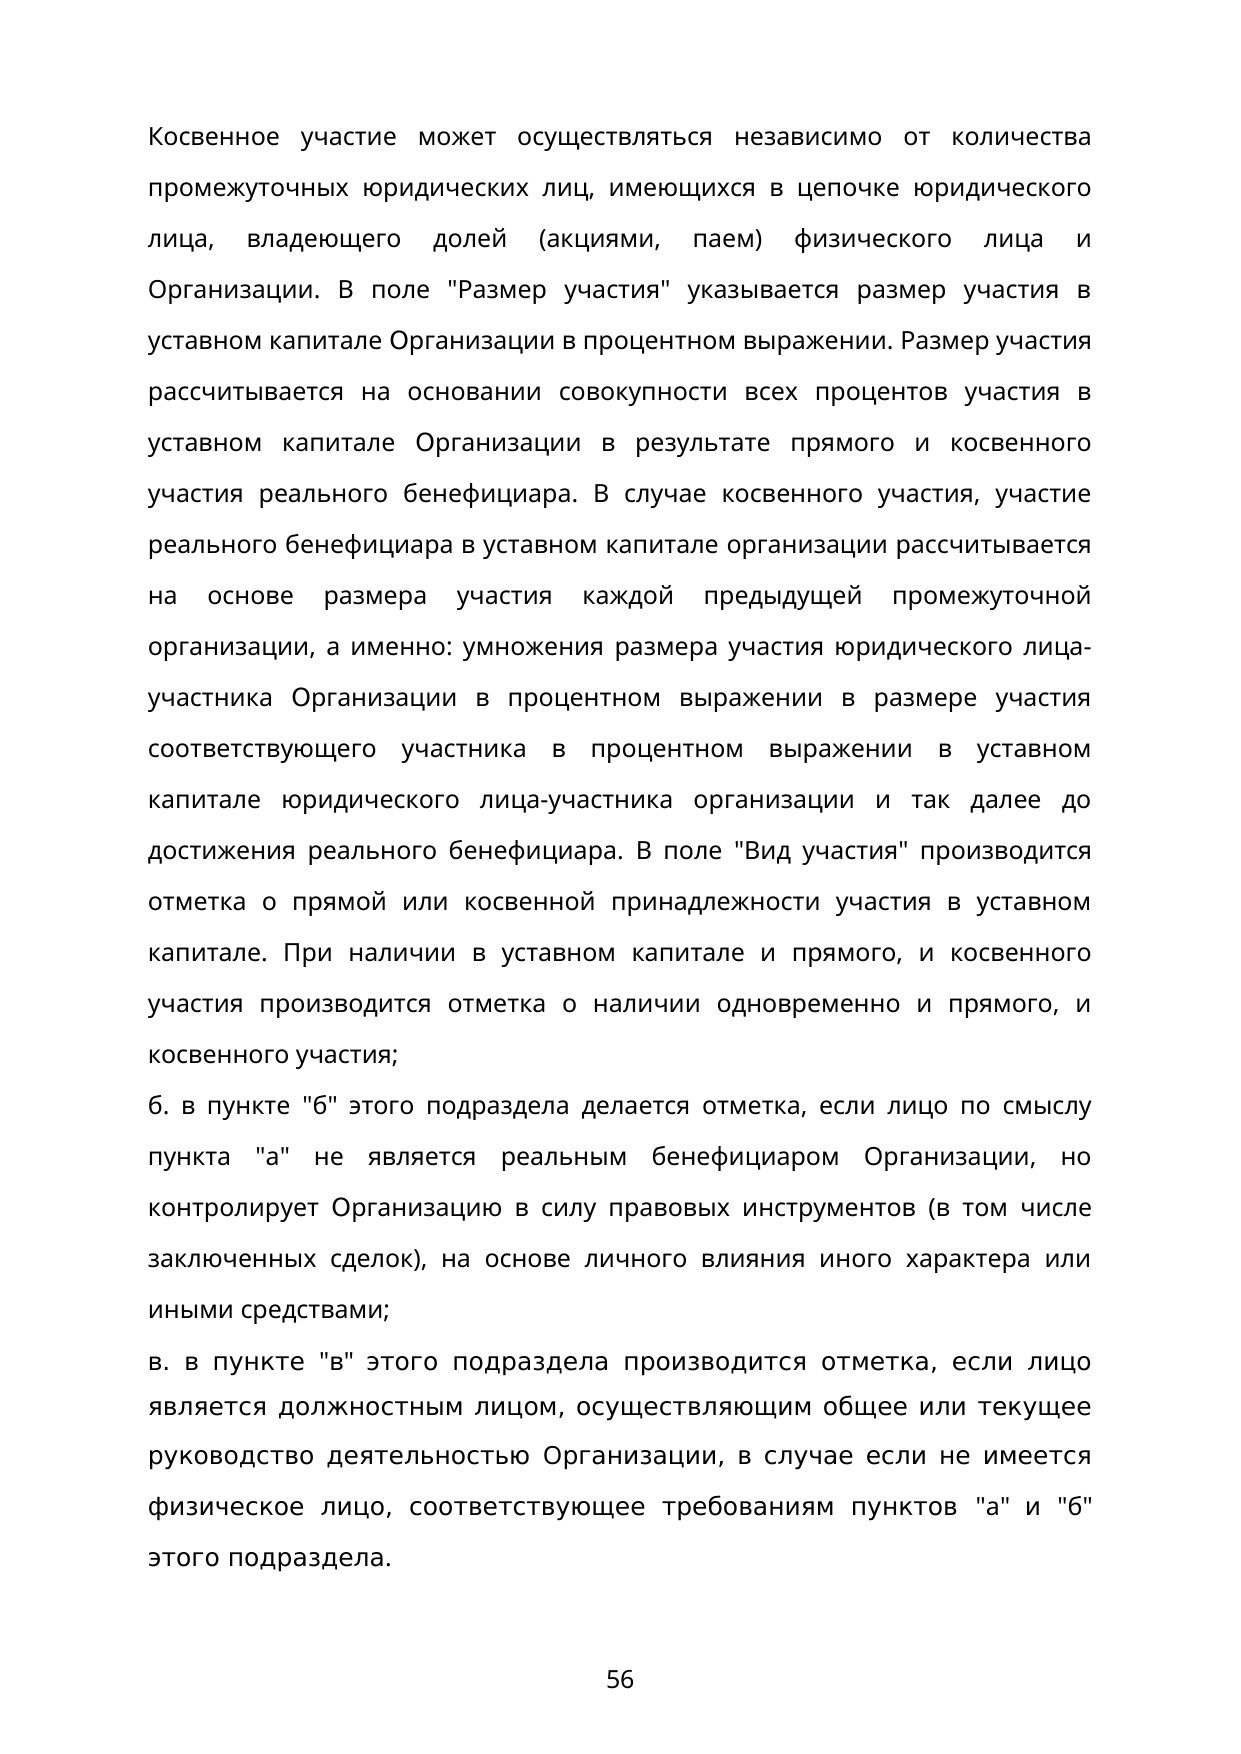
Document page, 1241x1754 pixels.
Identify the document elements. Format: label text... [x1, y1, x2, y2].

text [148, 118, 1092, 1071]
text в. в пункте "в" этого подраздела производится отметка, если лицо является должностным лицом, осуществляющим общее или текущее руководство деятельностью Организации, в случае если не имеется физическое лицо, соответствующее требованиям пунктов "а" и "б" этого подраздела. [148, 1343, 1092, 1574]
text б. в пункте "б" этого подраздела делается отметка, если лицо по смыслу пункта "а" не является реальным бенефициаром Организации, но контролирует Օрганизацию в силу правовых инструментов (в том числе заключенных сделок), на основе личного влияния иного характера или иными средствами; [148, 1088, 1092, 1326]
